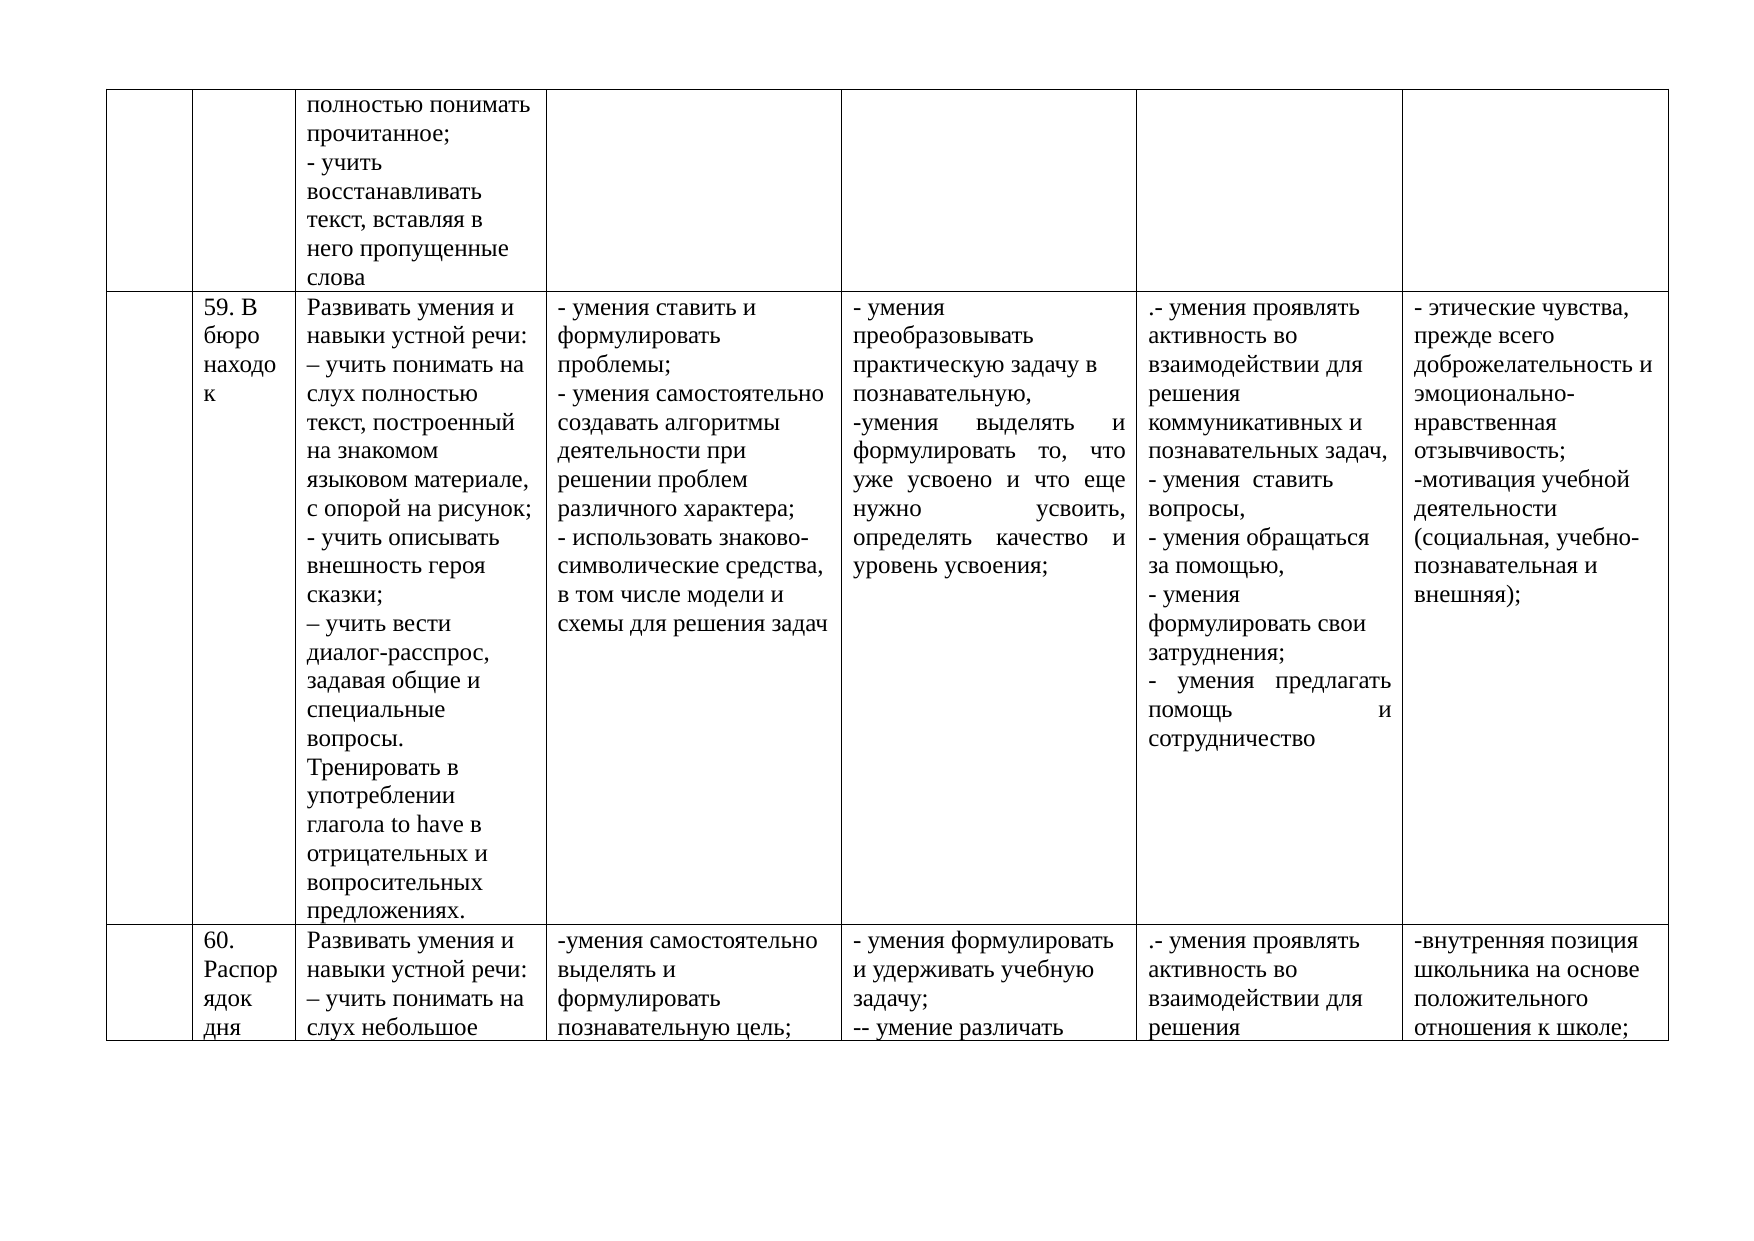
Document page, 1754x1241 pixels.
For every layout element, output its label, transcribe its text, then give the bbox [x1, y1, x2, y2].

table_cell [547, 90, 841, 291]
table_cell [1403, 90, 1668, 291]
table_cell - умения преобразовывать практическую задачу в познавательную, -умения выделять и формулировать то, что уже усвоено и что еще нужно усвоить, определять качество и уровень усвоения; [842, 292, 1136, 924]
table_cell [193, 90, 295, 291]
table_cell - умения ставить и формулировать проблемы; - умения самостоятельно создавать алгоритмы деятельности при решении проблем различного характера; - использовать знаково-символические средства, в том числе модели и схемы для решения задач [547, 292, 841, 924]
table_cell 59. В бюро находок [193, 292, 295, 924]
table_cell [1137, 90, 1402, 291]
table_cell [1137, 925, 1402, 1040]
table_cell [193, 925, 295, 1040]
table_cell [107, 292, 192, 924]
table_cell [1403, 925, 1668, 1040]
table_cell [107, 90, 192, 291]
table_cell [296, 925, 546, 1040]
table_cell - этические чувства, прежде всего доброжелательность и эмоционально-нравственная отзывчивость; -мотивация учебной деятельности (социальная, учебно-познавательная и внешняя); [1403, 292, 1668, 924]
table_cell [842, 925, 1136, 1040]
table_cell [547, 925, 841, 1040]
table_cell Развивать умения и навыки устной речи: – учить понимать на слух полностью текст, построенный на знакомом языковом материале, с опорой на рисунок; - учить описывать внешность героя сказки; – учить вести диалог-расспрос, задавая общие и специальные вопросы. Тренировать в употреблении глагола to have в отрицательных и вопросительных предложениях. [296, 292, 546, 924]
table_cell [107, 925, 192, 1040]
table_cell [296, 90, 546, 291]
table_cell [842, 90, 1136, 291]
